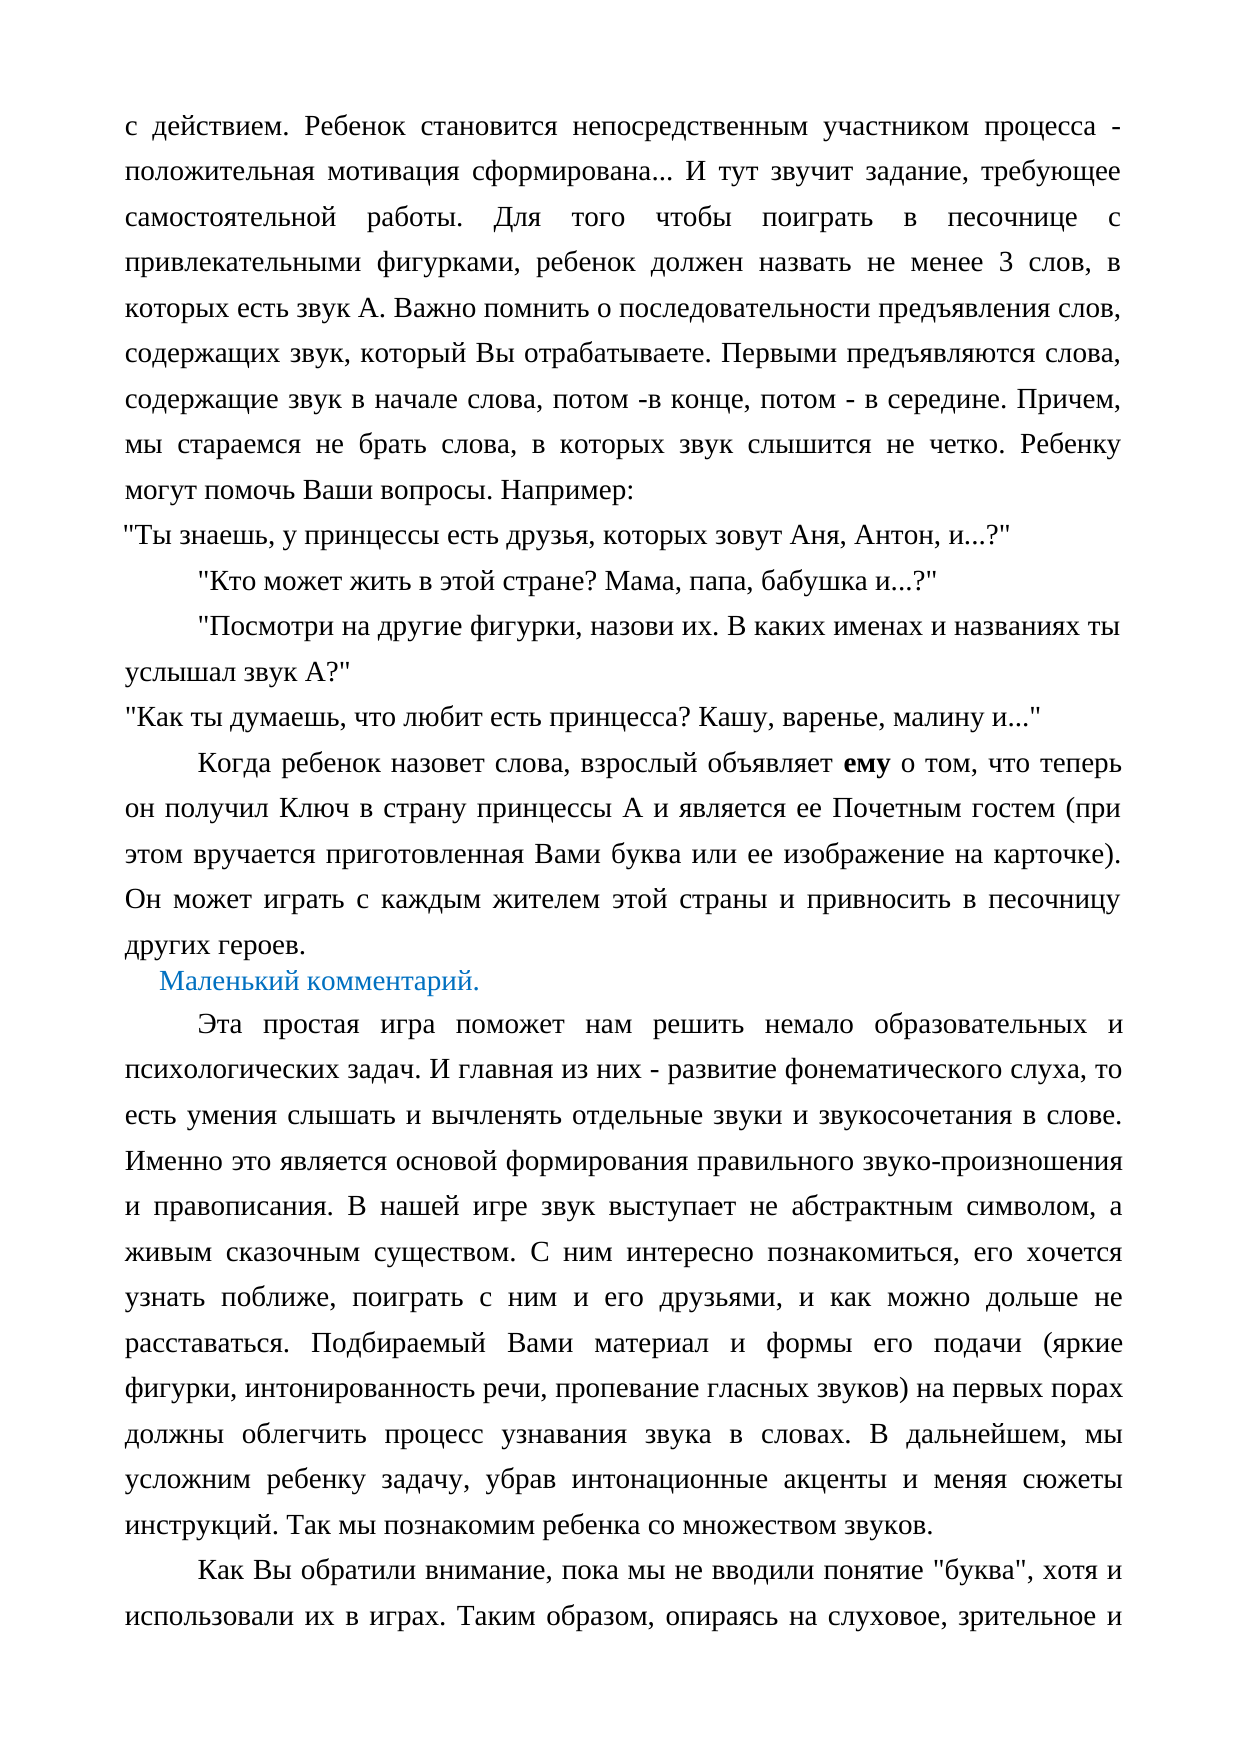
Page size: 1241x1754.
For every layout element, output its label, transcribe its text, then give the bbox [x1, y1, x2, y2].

text Маленький комментарий. [122, 963, 1126, 997]
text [124, 99, 1122, 508]
text "Кто может жить в этой стране? Мама, папа, бабушка и...?" [124, 554, 1126, 599]
text "Ты знаешь, у принцессы есть друзья, которых зовут Аня, Антон, и...?" [122, 508, 1126, 554]
text "Посмотри на другие фигурки, назови их. В каких именах и названиях ты услышал звук А?" [124, 599, 1122, 690]
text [124, 1543, 1124, 1634]
text "Как ты думаешь, что любит есть принцесса? Кашу, варенье, малину и..." [124, 690, 1122, 736]
text Когда ребенок назовет слова, взрослый объявляет ему о том, что теперь он получил Ключ в страну принцессы А и является ее Почетным гостем (при этом вручается приготовленная Вами буква или ее изображение на карточке). Он может играть с каждым жителем этой страны и привносить в песочницу других героев. [124, 736, 1122, 963]
text Эта простая игра поможет нам решить немало образовательных и психологических задач. И главная из них - развитие фонематического слуха, то есть умения слышать и вычленять отдельные звуки и звукосочетания в слове. Именно это является основой формирования правильного звуко-произношения и правописания. В нашей игре звук выступает не абстрактным символом, а живым сказочным существом. С ним интересно познакомиться, его хочется узнать поближе, поиграть с ним и его друзьями, и как можно дольше не расставаться. Подбираемый Вами материал и формы его подачи (яркие фигурки, интонированность речи, пропевание гласных звуков) на первых порах должны облегчить процесс узнавания звука в словах. В дальнейшем, мы усложним ребенку задачу, убрав интонационные акценты и меняя сюжеты инструкций. Так мы познакомим ребенка со множеством звуков. [124, 997, 1124, 1543]
